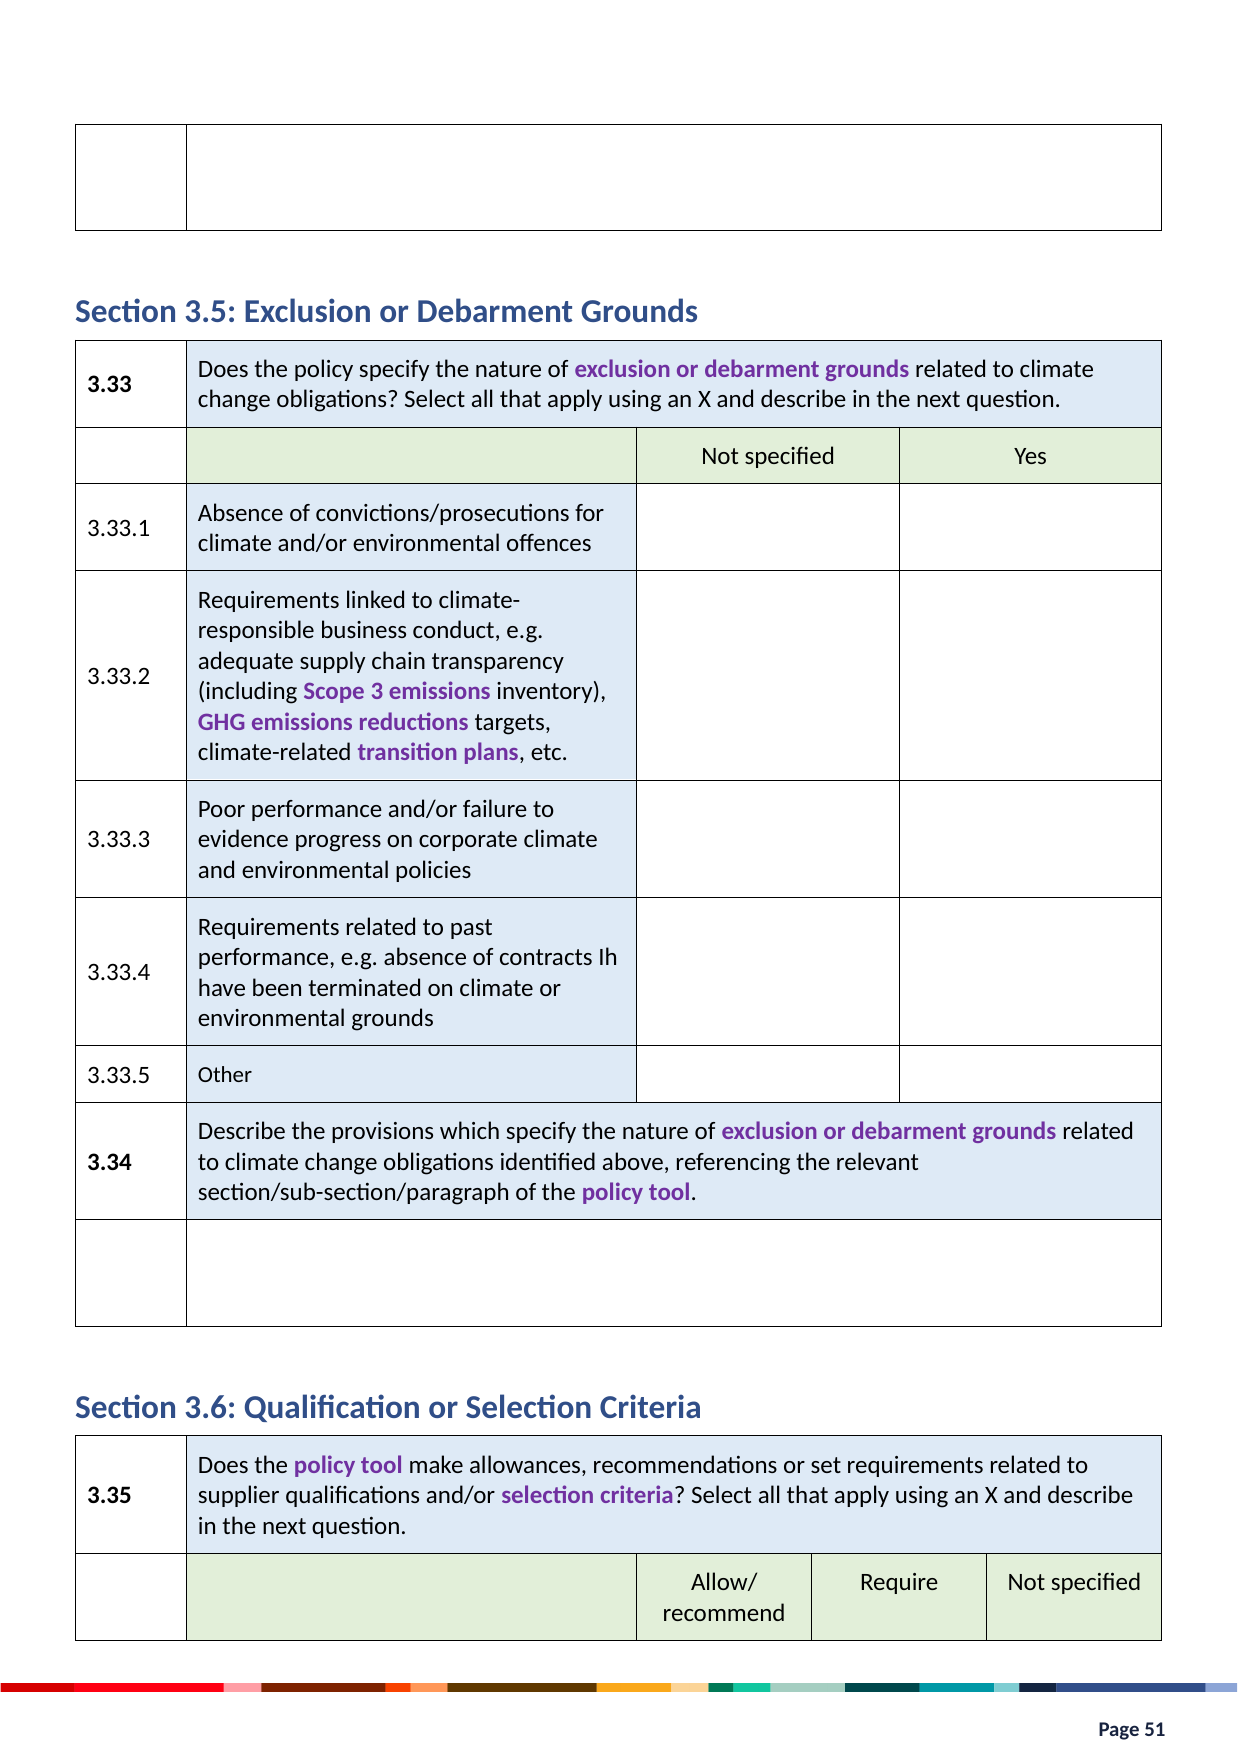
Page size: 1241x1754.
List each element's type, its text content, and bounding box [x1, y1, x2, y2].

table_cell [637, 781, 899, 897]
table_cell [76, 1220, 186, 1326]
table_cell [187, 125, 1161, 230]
subtitle Section 3.6: Qualification or Selection Criteria [75, 1386, 1165, 1427]
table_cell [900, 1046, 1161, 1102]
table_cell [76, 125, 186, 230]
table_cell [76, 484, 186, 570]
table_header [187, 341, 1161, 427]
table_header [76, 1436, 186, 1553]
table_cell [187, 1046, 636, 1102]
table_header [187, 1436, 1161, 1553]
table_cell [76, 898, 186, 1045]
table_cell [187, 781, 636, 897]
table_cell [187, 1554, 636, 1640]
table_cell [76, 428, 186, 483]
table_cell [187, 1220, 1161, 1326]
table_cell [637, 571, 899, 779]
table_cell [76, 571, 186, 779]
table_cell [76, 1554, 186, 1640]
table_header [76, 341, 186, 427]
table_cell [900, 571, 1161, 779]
picture [0, 1683, 1236, 1692]
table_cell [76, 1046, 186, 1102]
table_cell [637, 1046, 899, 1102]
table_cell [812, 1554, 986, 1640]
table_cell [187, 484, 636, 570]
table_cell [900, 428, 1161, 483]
subtitle Section 3.5: Exclusion or Debarment Grounds [75, 291, 1165, 331]
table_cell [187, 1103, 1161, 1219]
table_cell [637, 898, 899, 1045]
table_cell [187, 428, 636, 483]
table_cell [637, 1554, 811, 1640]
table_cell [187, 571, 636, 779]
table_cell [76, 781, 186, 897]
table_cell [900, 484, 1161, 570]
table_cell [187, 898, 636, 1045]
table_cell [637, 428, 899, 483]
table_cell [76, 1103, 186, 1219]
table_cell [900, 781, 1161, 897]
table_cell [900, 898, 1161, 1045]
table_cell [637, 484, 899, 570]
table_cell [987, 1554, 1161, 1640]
